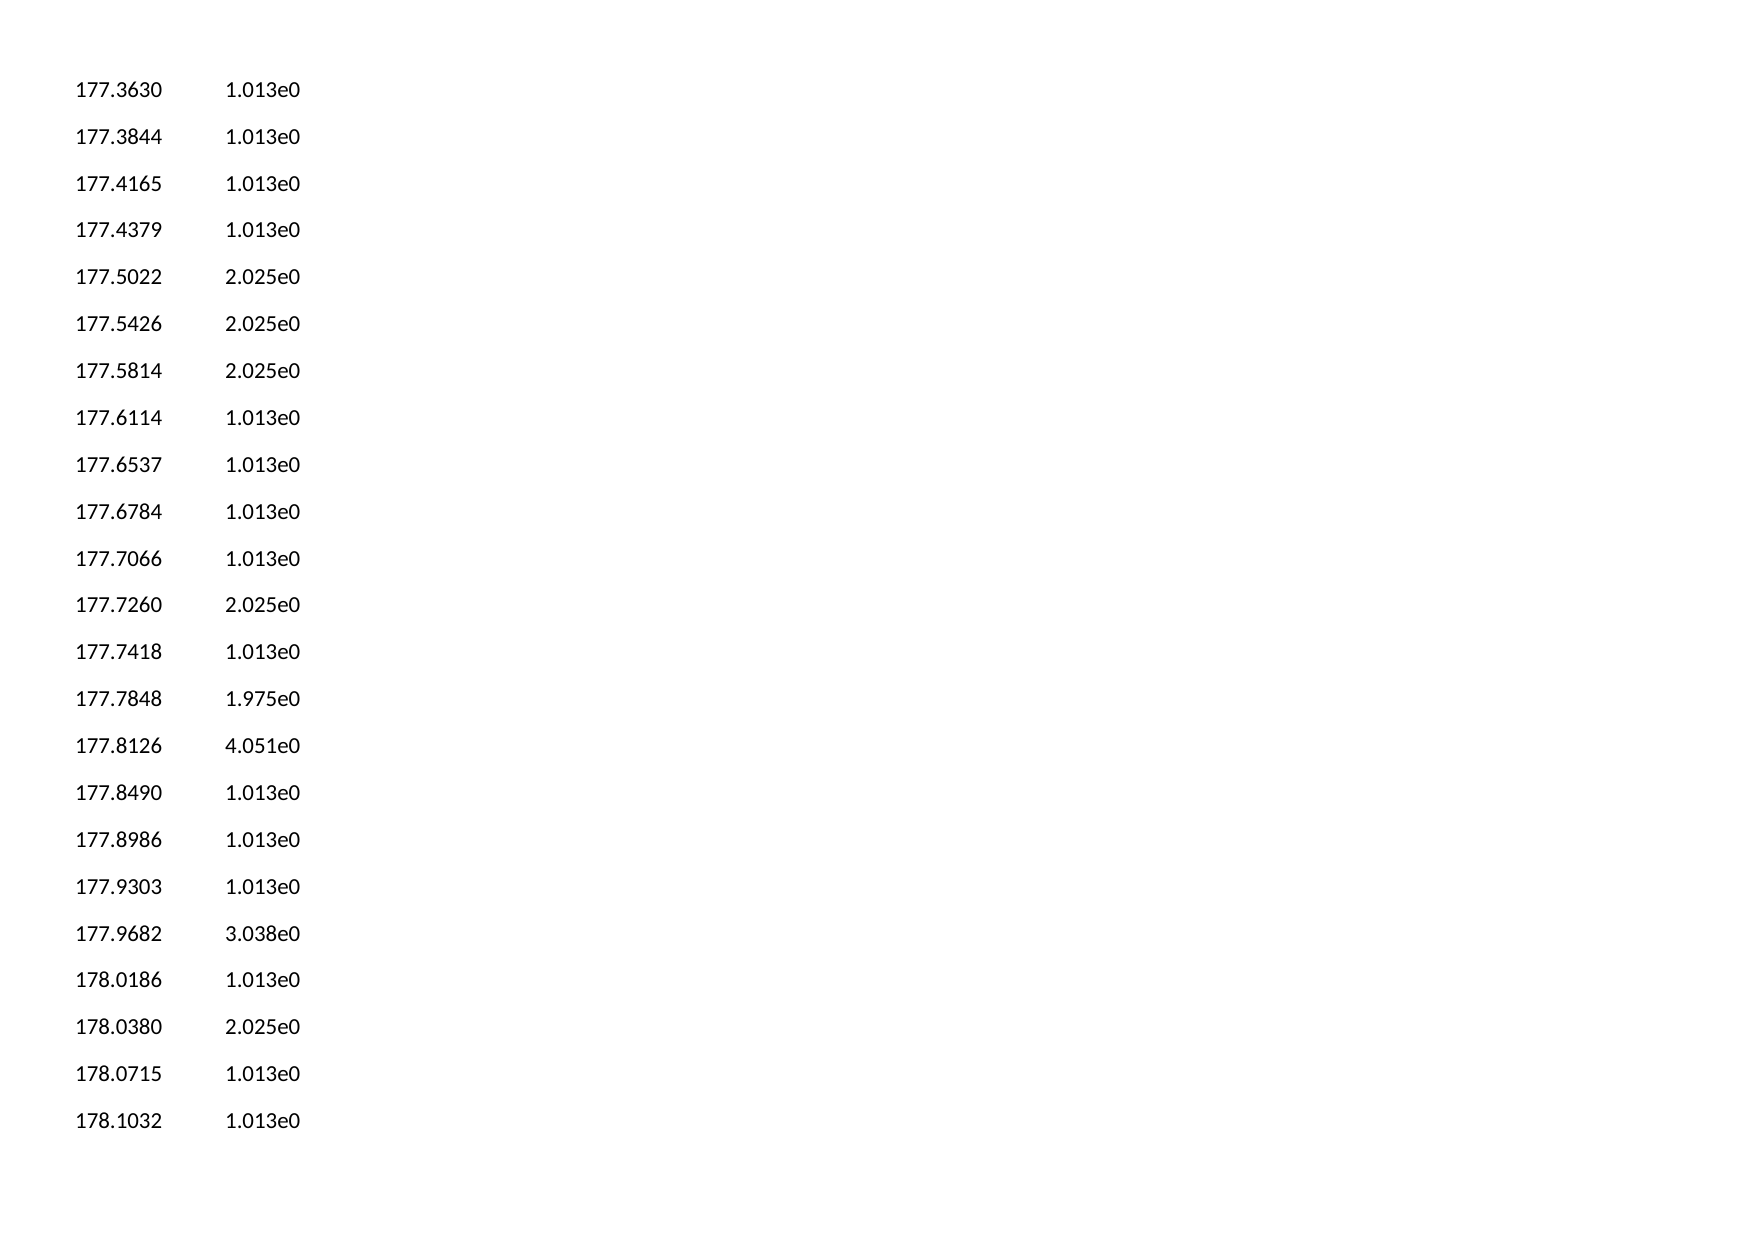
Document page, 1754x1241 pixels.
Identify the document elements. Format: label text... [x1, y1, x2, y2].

text 177.4165 1.013e0 [75, 169, 1679, 197]
text 177.5022 2.025e0 [75, 262, 1679, 291]
text 177.5814 2.025e0 [75, 356, 1679, 384]
text 177.7066 1.013e0 [75, 544, 1679, 572]
text 177.8126 4.051e0 [75, 731, 1679, 759]
text 177.8986 1.013e0 [75, 825, 1679, 853]
text 177.6114 1.013e0 [75, 403, 1679, 431]
text 178.0715 1.013e0 [75, 1059, 1679, 1087]
text 178.1032 1.013e0 [75, 1106, 1679, 1134]
text 177.9303 1.013e0 [75, 872, 1679, 900]
text 177.6537 1.013e0 [75, 450, 1679, 478]
text 178.0380 2.025e0 [75, 1012, 1679, 1041]
text 177.9682 3.038e0 [75, 919, 1679, 947]
text 177.6784 1.013e0 [75, 497, 1679, 525]
text 177.7418 1.013e0 [75, 637, 1679, 666]
text 178.0186 1.013e0 [75, 966, 1679, 994]
text 177.5426 2.025e0 [75, 309, 1679, 337]
text 177.3844 1.013e0 [75, 122, 1679, 150]
text 177.4379 1.013e0 [75, 216, 1679, 244]
text 177.8490 1.013e0 [75, 778, 1679, 806]
text 177.7260 2.025e0 [75, 591, 1679, 619]
text 177.7848 1.975e0 [75, 684, 1679, 712]
text 177.3630 1.013e0 [75, 75, 1679, 103]
